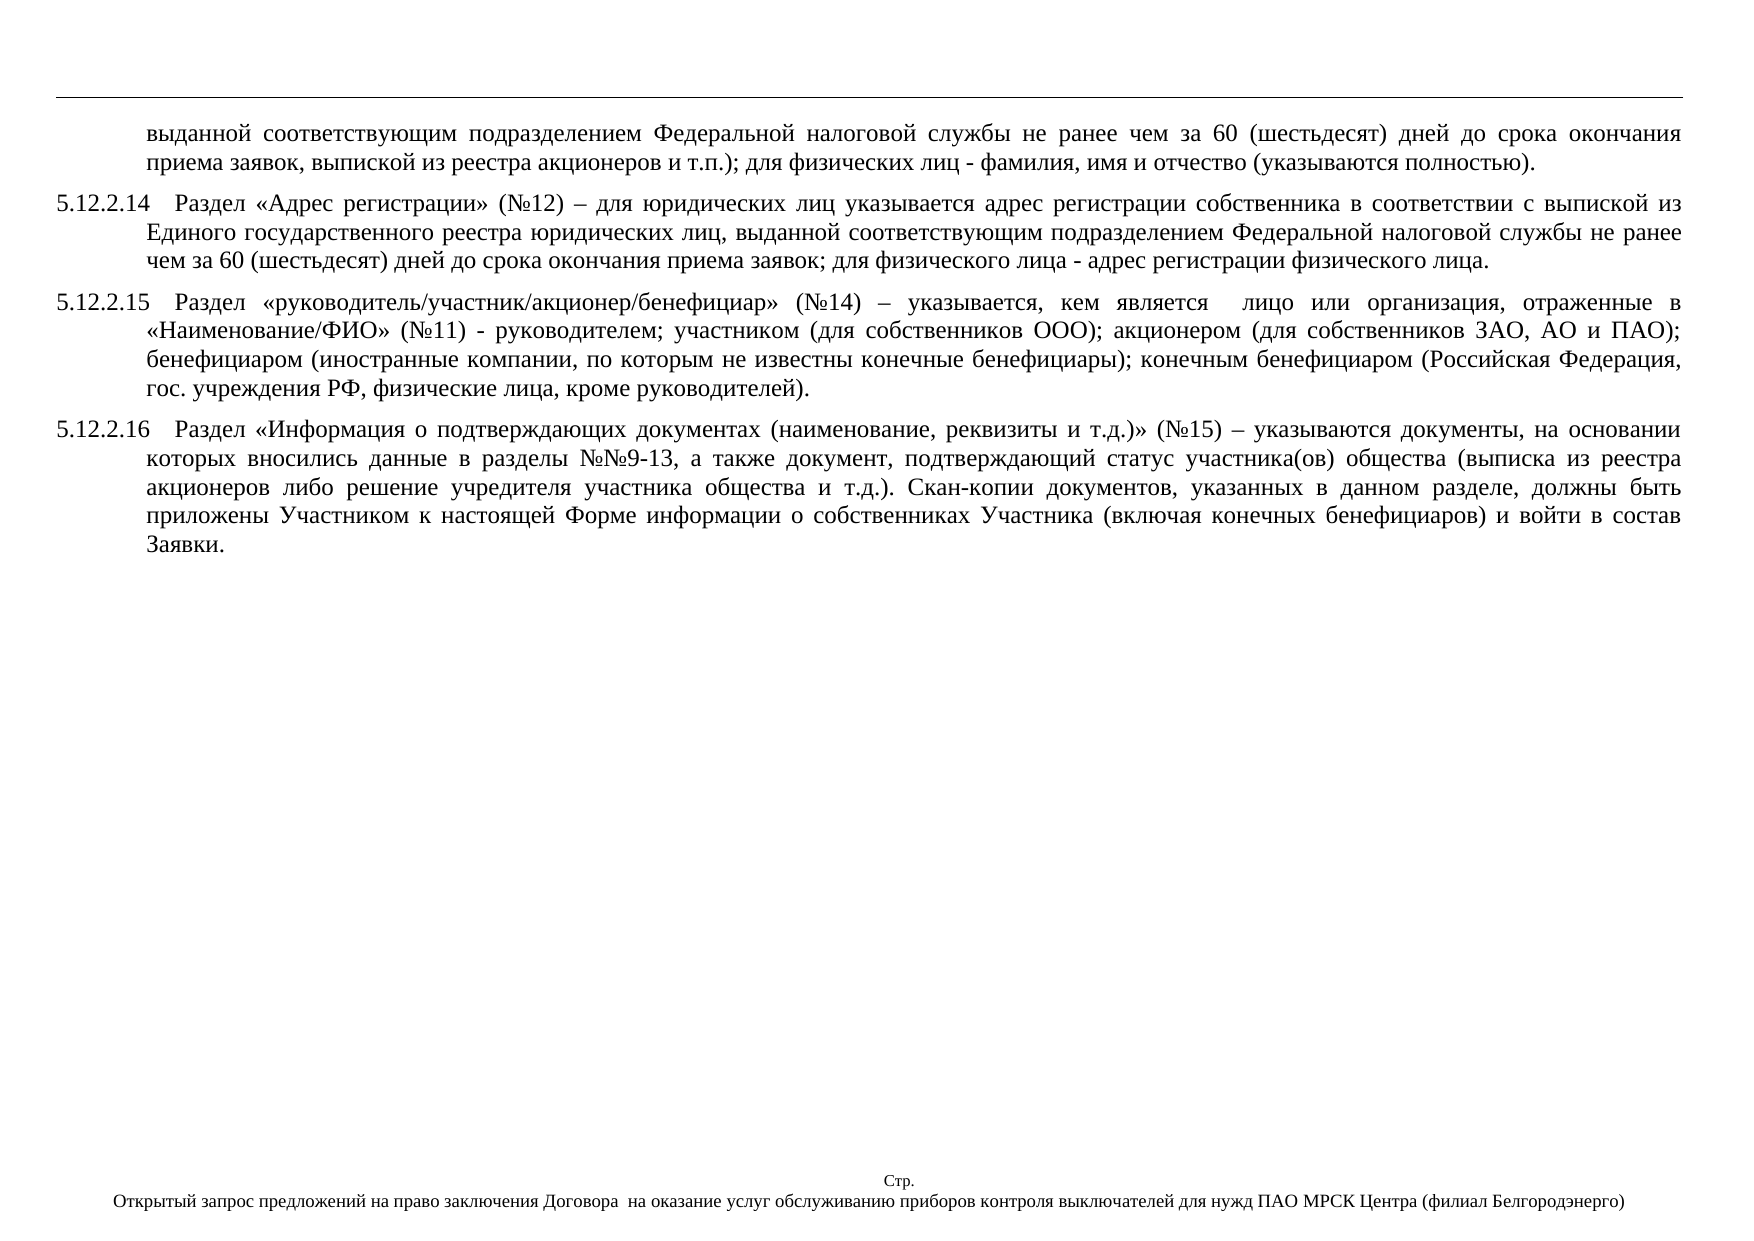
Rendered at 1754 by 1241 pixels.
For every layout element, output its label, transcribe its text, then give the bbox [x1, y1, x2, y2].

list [56, 118, 1683, 176]
list Раздел «Информация о подтверждающих документах (наименование, реквизиты и т.д.)» (№15) – указываются документы, на основании которых вносились данные в разделы №№9-13, а также документ, подтверждающий статус участника(ов) общества (выписка из реестра акционеров либо решение учредителя участника общества и т.д.). Скан-копии документов, указанных в данном разделе, должны быть приложены Участником к настоящей Форме информации о собственниках Участника (включая конечных бенефициаров) и войти в состав Заявки. [56, 414, 1683, 558]
list Раздел «Адрес регистрации» (№12) – для юридических лиц указывается адрес регистрации собственника в соответствии с выпиской из Единого государственного реестра юридических лиц, выданной соответствующим подразделением Федеральной налоговой службы не ранее чем за 60 (шестьдесят) дней до срока окончания приема заявок; для физического лица - адрес регистрации физического лица. [56, 188, 1683, 274]
list Раздел «руководитель/участник/акционер/бенефициар» (№14) – указывается, кем является лицо или организация, отраженные в «Наименование/ФИО» (№11) - руководителем; участником (для собственников ООО); акционером (для собственников ЗАО, АО и ПАО); бенефициаром (иностранные компании, по которым не известны конечные бенефициары); конечным бенефициаром (Российская Федерация, гос. учреждения РФ, физические лица, кроме руководителей). [56, 287, 1683, 402]
